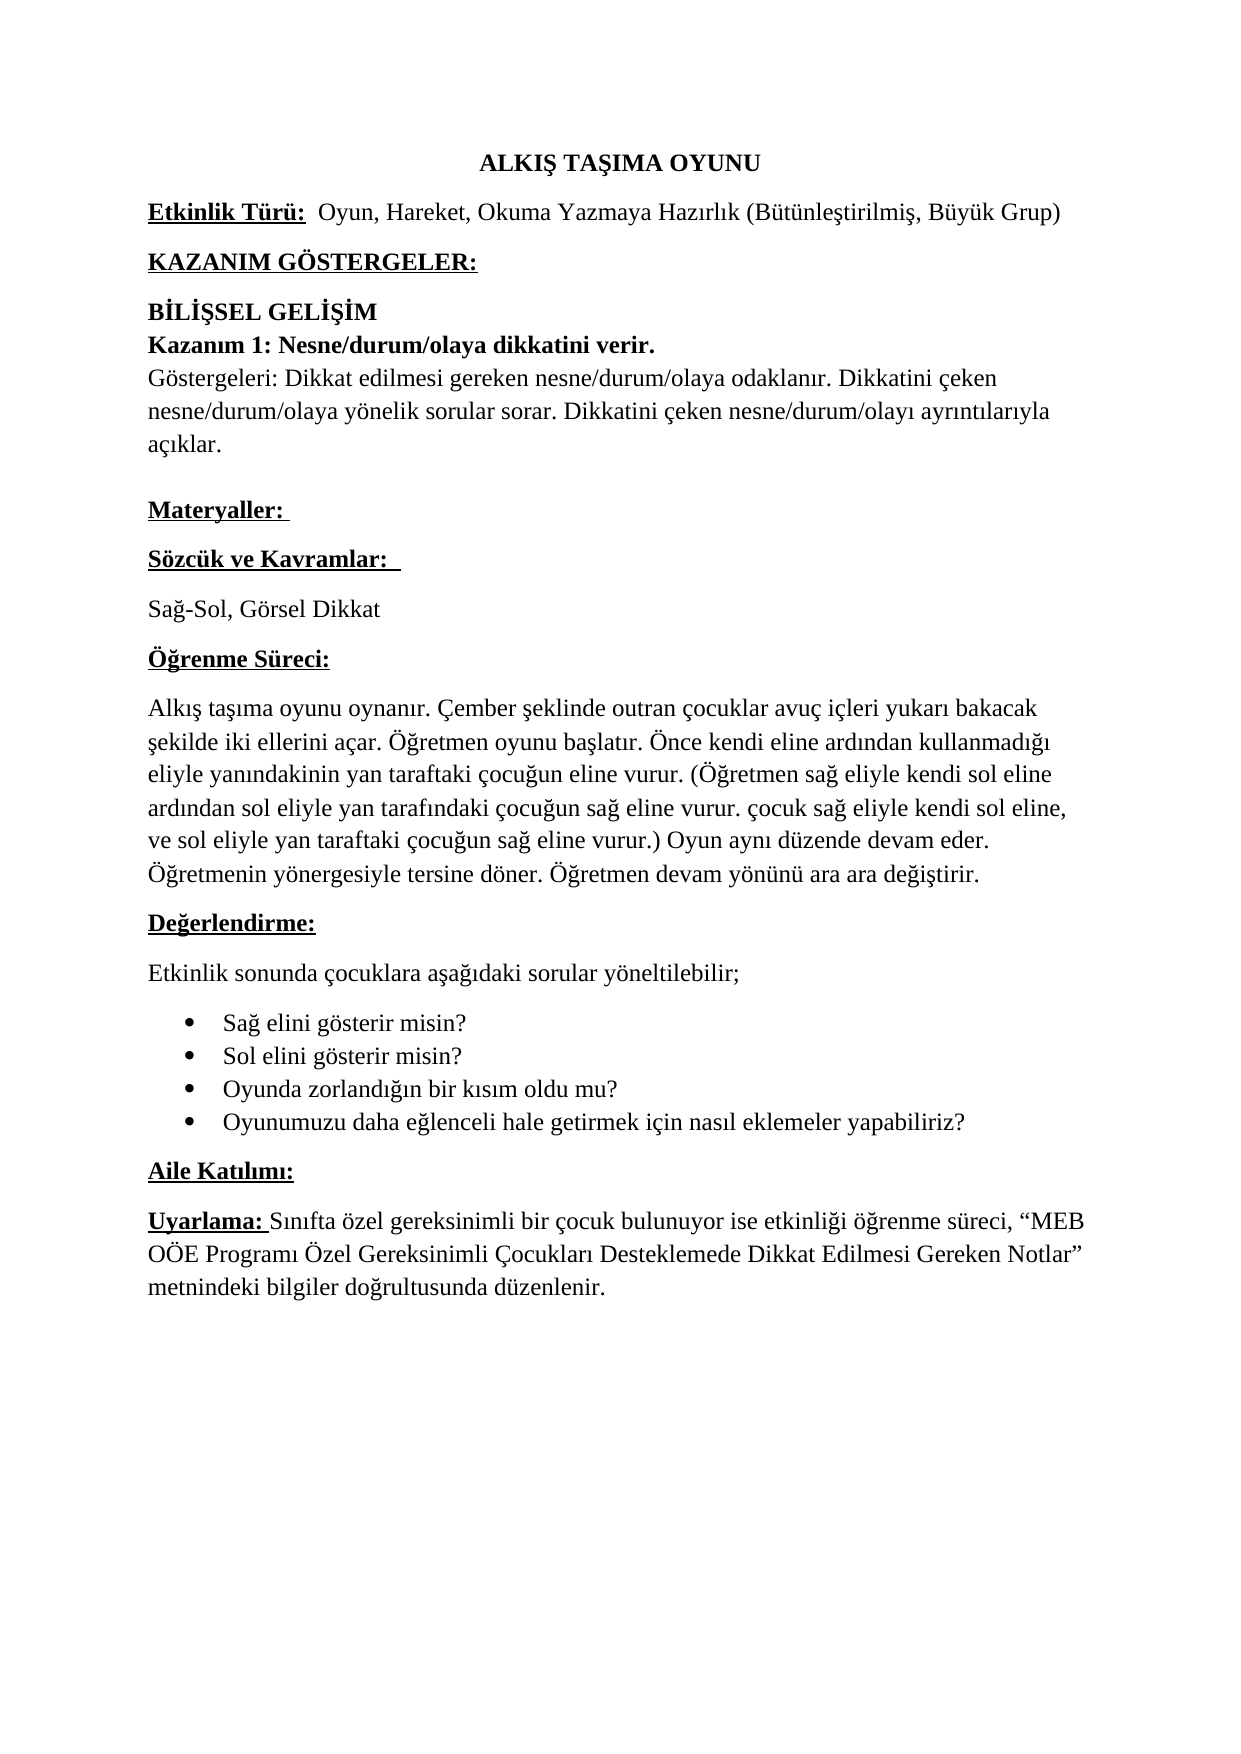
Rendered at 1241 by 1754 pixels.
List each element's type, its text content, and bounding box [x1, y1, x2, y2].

text Sağ-Sol, Görsel Dikkat [148, 594, 1093, 623]
text Alkış taşıma oyunu oynanır. Çember şeklinde outran çocuklar avuç içleri yukarı bakacak şekilde iki ellerini açar. Öğretmen oyunu başlatır. Önce kendi eline ardından kullanmadığı eliyle yanındakinin yan taraftaki çocuğun eline vurur. (Öğretmen sağ eliyle kendi sol eline ardından sol eliyle yan tarafındaki çocuğun sağ eline vurur. çocuk sağ eliyle kendi sol eline, ve sol eliyle yan taraftaki çocuğun sağ eline vurur.) Oyun aynı düzende devam eder. Öğretmenin yönergesiyle tersine döner. Öğretmen devam yönünü ara ara değiştirir. [148, 693, 1093, 887]
text Materyaller: [148, 495, 1093, 523]
text Sözcük ve Kavramlar: [148, 544, 1093, 573]
text Uyarlama: Sınıfta özel gereksinimli bir çocuk bulunuyor ise etkinliği öğrenme süreci, “MEB OÖE Programı Özel Gereksinimli Çocukları Desteklemede Dikkat Edilmesi Gereken Notlar” metnindeki bilgiler doğrultusunda düzenlenir. [148, 1206, 1093, 1301]
list Sol elini gösterir misin? [185, 1041, 1093, 1069]
text Etkinlik sonunda çocuklara aşağıdaki sorular yöneltilebilir; [148, 958, 1093, 987]
text Kazanım 1: Nesne/durum/olaya dikkatini verir. Göstergeleri: Dikkat edilmesi gereken nesne/durum/olaya odaklanır. Dikkatini çeken nesne/durum/olaya yönelik sorular sorar. Dikkatini çeken nesne/durum/olayı ayrıntılarıyla açıklar. [148, 330, 1093, 457]
text Etkinlik Türü: Oyun, Hareket, Okuma Yazmaya Hazırlık (Bütünleştirilmiş, Büyük Grup) [148, 197, 1093, 226]
list Oyunda zorlandığın bir kısım oldu mu? [185, 1074, 1093, 1102]
text Aile Katılımı: [148, 1156, 1093, 1185]
text Öğrenme Süreci: [148, 644, 1093, 673]
text KAZANIM GÖSTERGELER: [148, 247, 1093, 276]
list Oyunumuzu daha eğlenceli hale getirmek için nasıl eklemeler yapabiliriz? [185, 1107, 1093, 1136]
text Değerlendirme: [148, 908, 1093, 937]
list Sağ elini gösterir misin? [185, 1008, 1093, 1036]
text BİLİŞSEL GELİŞİM [148, 297, 1093, 325]
text ALKIŞ TAŞIMA OYUNU [148, 148, 1093, 176]
